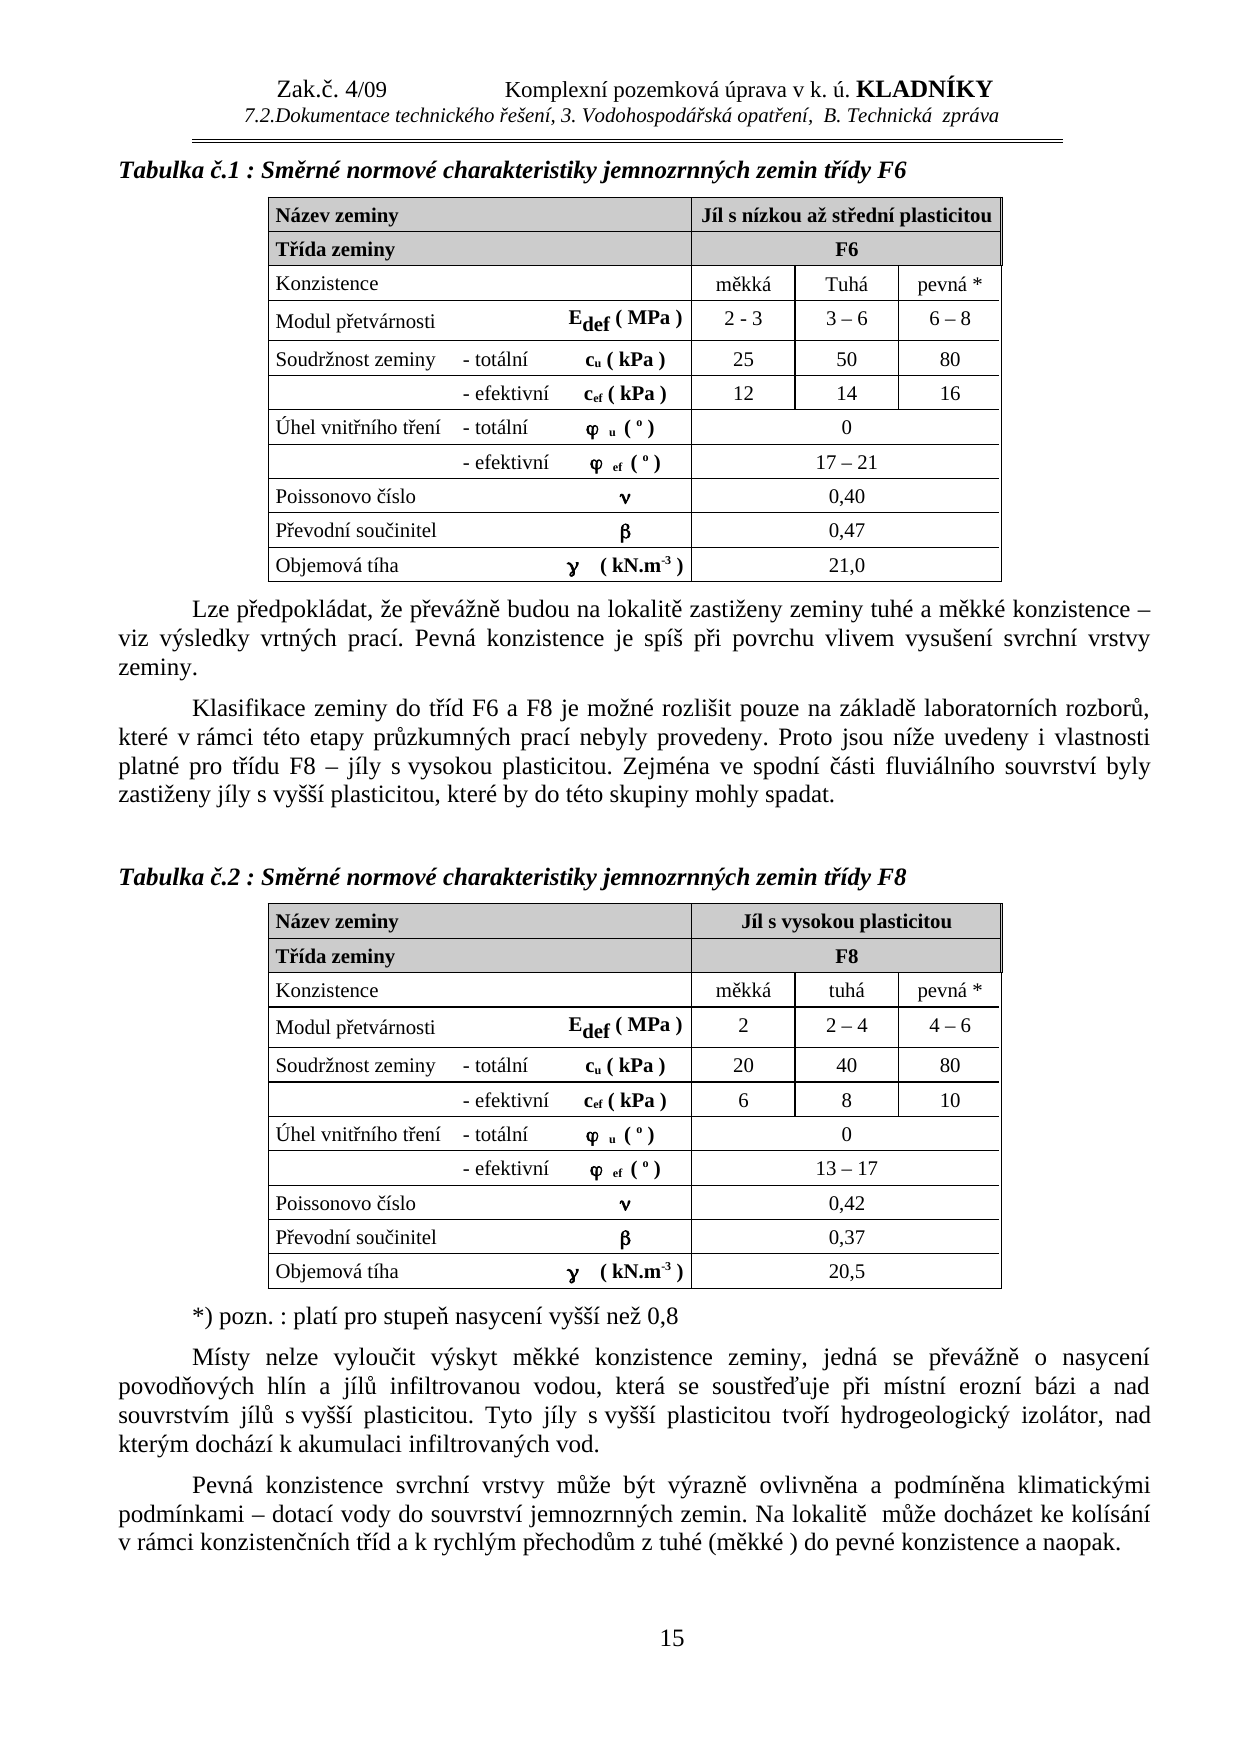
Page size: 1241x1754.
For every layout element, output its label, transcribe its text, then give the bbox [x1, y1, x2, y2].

table_cell - efektivní [455, 445, 559, 478]
table_cell - totální [455, 410, 559, 443]
table_cell Modul přetvárnosti [269, 301, 559, 340]
table_cell 6 – 8 [899, 300, 1001, 340]
table_cell ( kN.m-3 ) [559, 1254, 691, 1288]
table_cell cu ( kPa ) [559, 1048, 691, 1081]
table_cell 4 – 6 [899, 1006, 1001, 1047]
text Lze předpokládat, že převážně budou na lokalitě zastiženy zeminy tuhé a měkké konzistence – viz výsledky vrtných prací. Pevná konzistence je spíš při povrchu vlivem vysušení svrchní vrstvy zeminy. [118, 594, 1152, 681]
table_cell 0,37 [692, 1219, 1001, 1253]
table_cell Úhel vnitřního tření [269, 410, 455, 443]
table_cell 16 [899, 375, 1001, 409]
table_header Název zeminy [269, 198, 593, 231]
table_cell Úhel vnitřního tření [269, 1117, 455, 1150]
table_cell Třída zeminy [269, 232, 593, 265]
table_cell  [559, 513, 691, 547]
table_cell 14 [796, 376, 898, 409]
table_header [593, 904, 691, 938]
table_cell - totální [455, 1048, 559, 1081]
table_cell cu ( kPa ) [559, 341, 691, 375]
text Tabulka č.1 : Směrné normové charakteristiky jemnozrnných zemin třídy F6 [118, 155, 1152, 184]
text Tabulka č.2 : Směrné normové charakteristiky jemnozrnných zemin třídy F8 [118, 862, 1152, 891]
table_cell cef ( kPa ) [559, 376, 691, 409]
table_cell 8 [796, 1083, 898, 1116]
text Pevná konzistence svrchní vrstvy může být výrazně ovlivněna a podmíněna klimatickými podmínkami – dotací vody do souvrství jemnozrnných zemin. Na lokalitě může docházet ke kolísání v rámci konzistenčních tříd a k rychlým přechodům z tuhé (měkké ) do pevné konzistence a naopak. [118, 1470, 1152, 1556]
table_cell u ( o ) [559, 1117, 691, 1150]
table_header Jíl s vysokou plasticitou [692, 904, 1000, 938]
table_cell 80 [899, 1047, 1001, 1081]
table_cell 21,0 [692, 547, 1001, 581]
table_cell Soudržnost zeminy [269, 1048, 455, 1081]
table_cell [559, 266, 691, 300]
table_cell Objemová tíha [269, 548, 559, 581]
table_cell Soudržnost zeminy [269, 341, 455, 375]
table_cell Třída zeminy [269, 939, 593, 972]
table_cell 2 - 3 [692, 301, 794, 340]
table_cell [593, 232, 691, 265]
table_cell Modul přetvárnosti [269, 1008, 559, 1047]
table_header [593, 198, 691, 231]
table_cell [269, 445, 455, 478]
table_cell F6 [692, 232, 1000, 265]
table_cell 2 [692, 1008, 794, 1047]
table_cell - efektivní [455, 1151, 559, 1184]
table_cell Edef ( MPa ) [559, 1008, 691, 1047]
table_cell u ( o ) [559, 410, 691, 443]
table_cell Objemová tíha [269, 1254, 559, 1288]
table_cell [269, 1083, 455, 1116]
table_cell 0 [692, 1116, 1001, 1150]
table_header Jíl s nízkou až střední plasticitou [692, 198, 1000, 231]
table_cell - totální [455, 341, 559, 375]
table_cell 12 [692, 376, 794, 409]
table_cell 3 – 6 [796, 301, 898, 340]
table_cell 20 [692, 1048, 794, 1081]
table_cell Poissonovo číslo [269, 1186, 559, 1219]
table_cell 50 [796, 341, 898, 375]
table_cell Konzistence [269, 973, 559, 1006]
table_cell 10 [899, 1081, 1001, 1116]
text *) pozn. : platí pro stupeň nasycení vyšší než 0,8 [118, 1301, 1152, 1330]
table_cell Převodní součinitel [269, 513, 559, 547]
table_cell cef ( kPa ) [559, 1083, 691, 1116]
table_cell 2 – 4 [796, 1008, 898, 1047]
table_cell - totální [455, 1117, 559, 1150]
table_cell Tuhá [796, 266, 898, 300]
table_cell 0 [692, 409, 1001, 443]
table_cell Edef ( MPa ) [559, 301, 691, 340]
table_cell 13 – 17 [692, 1150, 1001, 1184]
text Místy nelze vyloučit výskyt měkké konzistence zeminy, jedná se převážně o nasycení povodňových hlín a jílů infiltrovanou vodou, která se soustřeďuje při místní erozní bázi a nad souvrstvím jílů s vyšší plasticitou. Tyto jíly s vyšší plasticitou tvoří hydrogeologický izolátor, nad kterým dochází k akumulaci infiltrovaných vod. [118, 1342, 1152, 1457]
table_cell ef ( o ) [559, 1151, 691, 1184]
table_cell 20,5 [692, 1253, 1001, 1288]
table_cell  [559, 1186, 691, 1219]
table_cell 0,42 [692, 1185, 1001, 1219]
table_cell ef ( o ) [559, 445, 691, 478]
table_cell 6 [692, 1083, 794, 1116]
table_header Název zeminy [269, 904, 593, 938]
text Klasifikace zeminy do tříd F6 a F8 je možné rozlišit pouze na základě laboratorních rozborů, které v rámci této etapy průzkumných prací nebyly provedeny. Proto jsou níže uvedeny i vlastnosti platné pro třídu F8 – jíly s vysokou plasticitou. Zejména ve spodní části fluviálního souvrství byly zastiženy jíly s vyšší plasticitou, které by do této skupiny mohly spadat. [118, 693, 1152, 808]
table_cell 0,40 [692, 478, 1001, 512]
table_cell tuhá [796, 973, 898, 1006]
table_cell 0,47 [692, 512, 1001, 547]
table_cell ( kN.m-3 ) [559, 548, 691, 581]
table_cell [559, 973, 691, 1006]
table_cell F8 [692, 939, 1000, 972]
table_cell pevná * [899, 973, 1001, 1006]
table_cell 80 [899, 340, 1001, 375]
table_cell  [559, 1220, 691, 1253]
table_cell 40 [796, 1048, 898, 1081]
table_cell měkká [692, 266, 794, 300]
table_cell 25 [692, 341, 794, 375]
table_cell Převodní součinitel [269, 1220, 559, 1253]
table_cell - efektivní [455, 1083, 559, 1116]
table_cell 17 – 21 [692, 444, 1001, 478]
table_cell [269, 1151, 455, 1184]
table_cell [593, 939, 691, 972]
table_cell [269, 376, 455, 409]
table_cell pevná * [899, 266, 1001, 300]
table_cell  [559, 479, 691, 512]
table_cell Konzistence [269, 266, 559, 300]
table_cell - efektivní [455, 376, 559, 409]
table_cell Poissonovo číslo [269, 479, 559, 512]
table_cell měkká [692, 973, 794, 1006]
